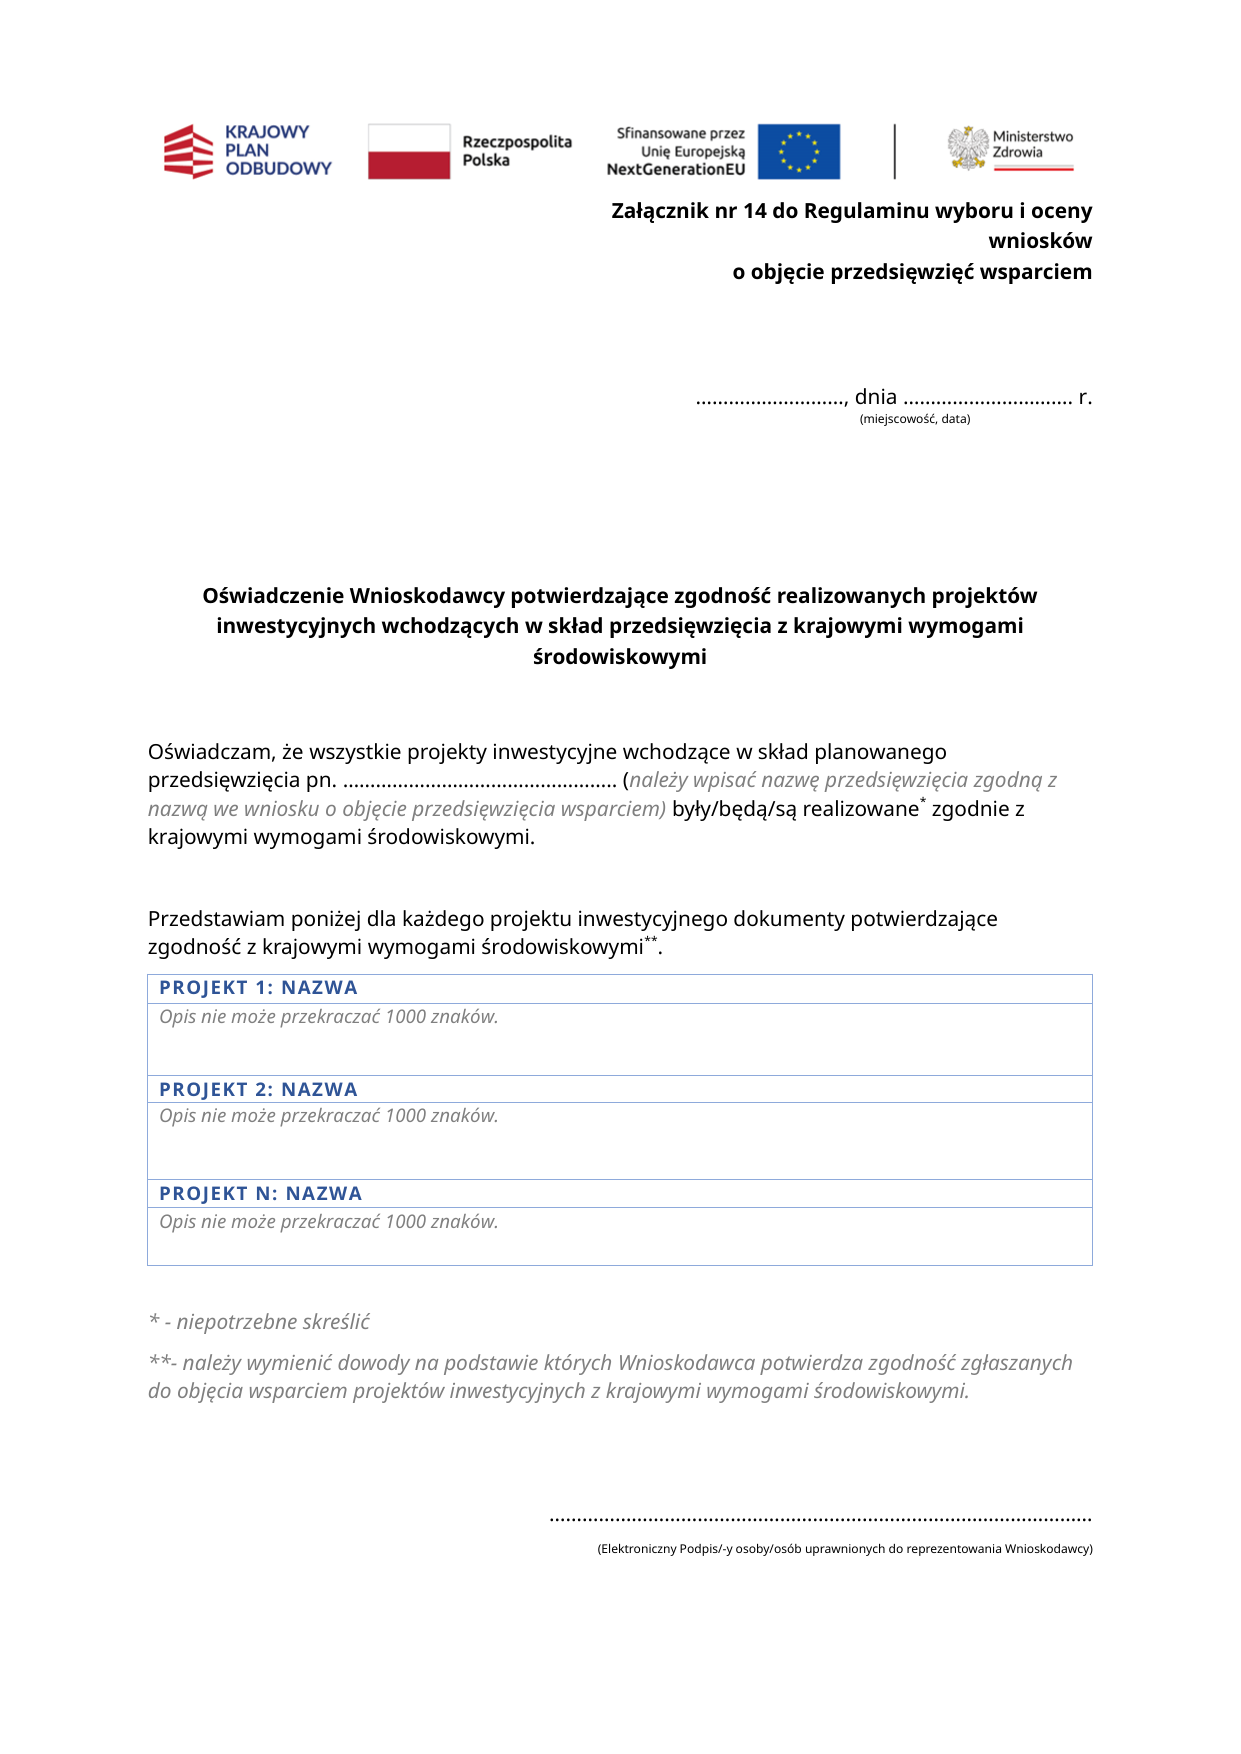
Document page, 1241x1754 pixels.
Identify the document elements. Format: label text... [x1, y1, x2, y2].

list Przedstawiam poniżej dla każdego projektu inwestycyjnego dokumenty potwierdzające zgodność z krajowymi wymogami środowiskowymi**. [148, 904, 1093, 961]
text (Elektroniczny Podpis/-y osoby/osób uprawnionych do reprezentowania Wnioskodawcy) [148, 1540, 1093, 1568]
list ……………………………………………………………………………………… [148, 1499, 1093, 1528]
picture [147, 101, 1093, 196]
text (miejscowość, data) [148, 411, 1093, 439]
list Oświadczam, że wszystkie projekty inwestycyjne wchodzące w skład planowanego przedsięwzięcia pn. ………………………………………….. (należy wpisać nazwę przedsięwzięcia zgodną z nazwą we wniosku o objęcie przedsięwzięcia wsparciem) były/będą/są realizowane* zgodnie z krajowymi wymogami środowiskowymi. [148, 737, 1093, 851]
text ………………………, dnia …………………………. r. [148, 382, 1093, 411]
text o objęcie przedsięwzięć wsparciem [148, 257, 1093, 286]
table_cell Projekt n: NAZWA [148, 1180, 1092, 1207]
list **- należy wymienić dowody na podstawie których Wnioskodawca potwierdza zgodność zgłaszanych do objęcia wsparciem projektów inwestycyjnych z krajowymi wymogami środowiskowymi. [148, 1348, 1093, 1405]
text Załącznik nr 14 do Regulaminu wyboru i oceny wniosków [148, 196, 1093, 255]
table_cell Projekt 2: NAZWA [148, 1076, 1092, 1102]
text Oświadczenie Wnioskodawcy potwierdzające zgodność realizowanych projektów inwestycyjnych wchodzących w skład przedsięwzięcia z krajowymi wymogami środowiskowymi [148, 581, 1093, 671]
table_cell Opis nie może przekraczać 1000 znaków. [148, 1004, 1092, 1075]
table_cell Opis nie może przekraczać 1000 znaków. [148, 1208, 1092, 1265]
list * - niepotrzebne skreślić [148, 1307, 1093, 1335]
table_header Projekt 1: NAZWA [148, 975, 1092, 1003]
table_cell Opis nie może przekraczać 1000 znaków. [148, 1103, 1092, 1179]
